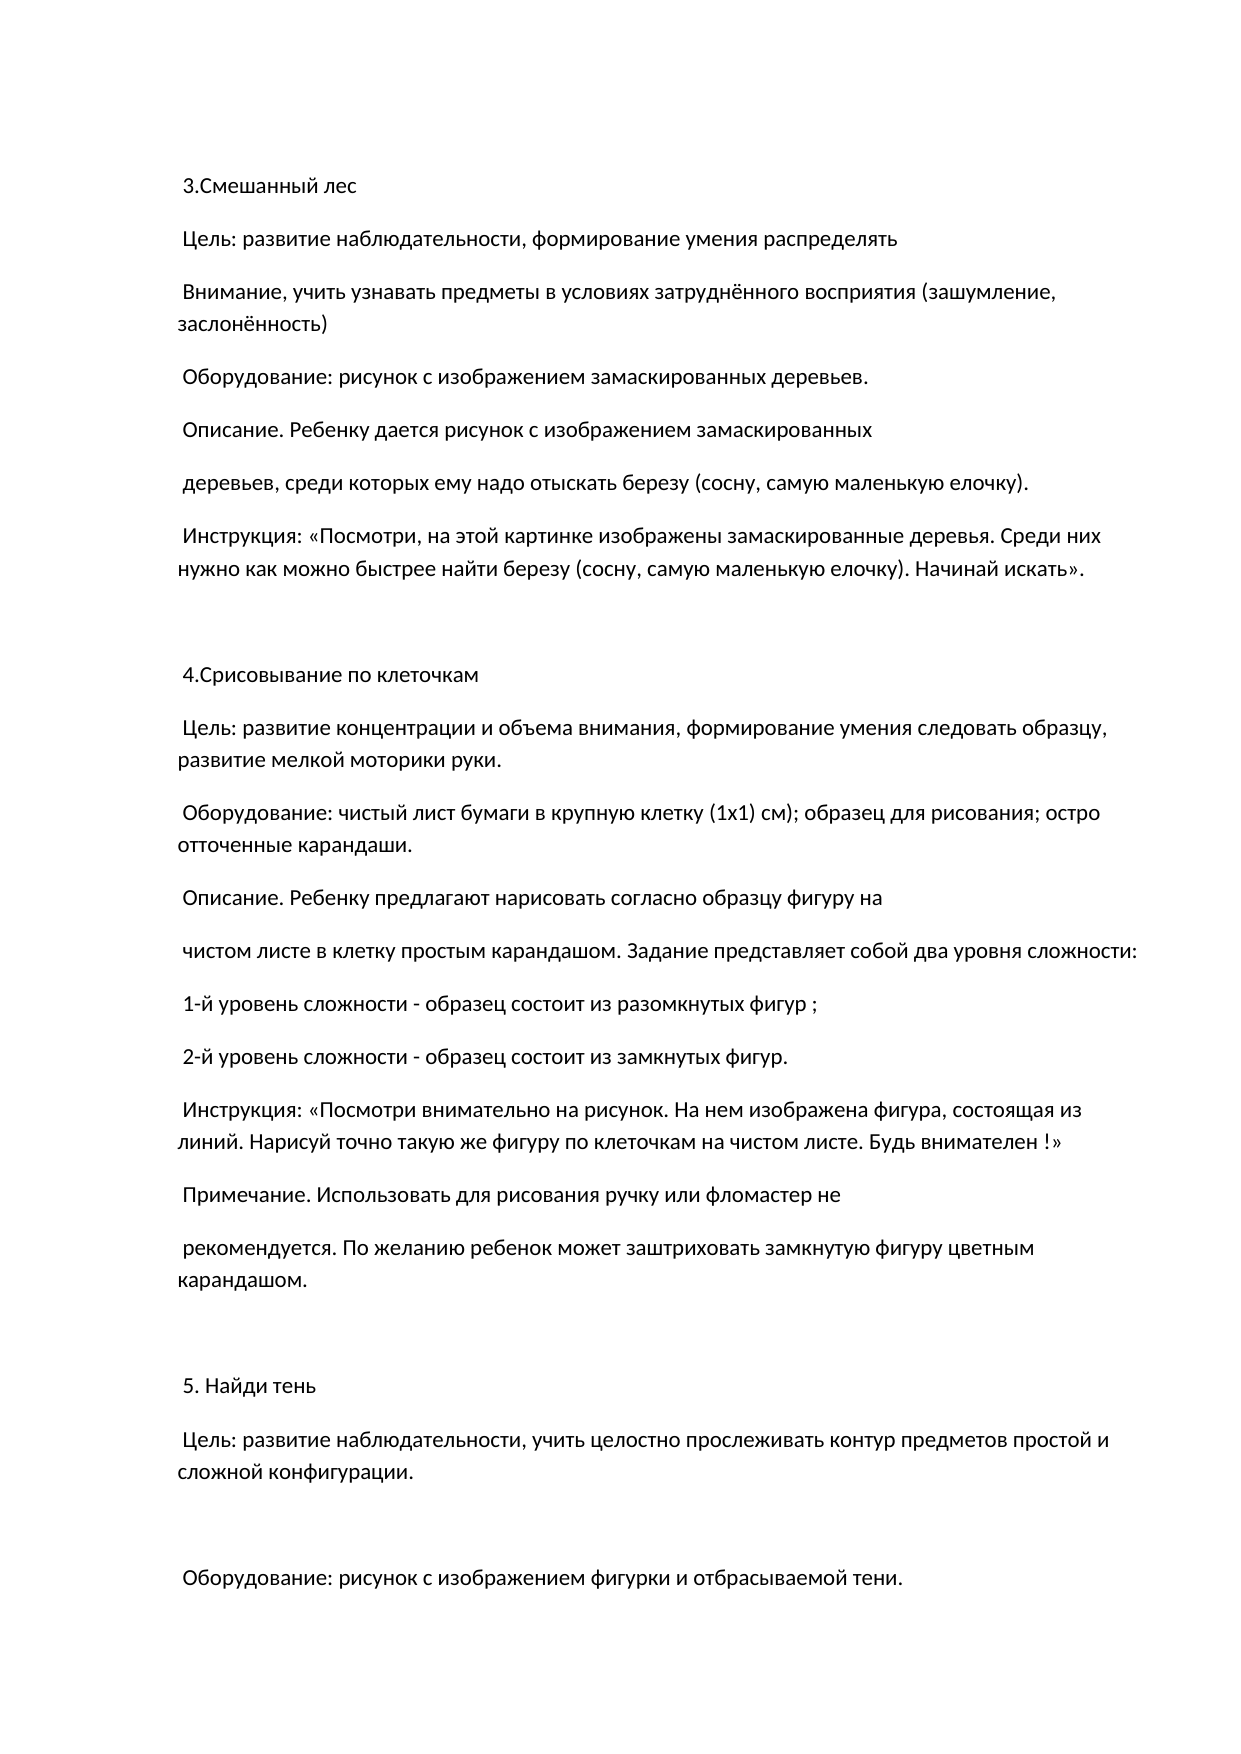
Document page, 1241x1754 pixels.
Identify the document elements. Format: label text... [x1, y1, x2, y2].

text Внимание, учить узнавать предметы в условиях затруднённого восприятия (зашумление, заслонённость) [177, 277, 1152, 337]
text 1-й уровень сложности - образец состоит из разомкнутых фигур ; [177, 989, 1152, 1017]
text Инструкция: «Посмотри, на этой картинке изображены замаскированные деревья. Среди них нужно как можно быстрее найти березу (сосну, самую маленькую елочку). Начинай искать». [177, 521, 1152, 582]
text 5. Найди тень [177, 1372, 1152, 1400]
text Оборудование: чистый лист бумаги в крупную клетку (1х1) см); образец для рисования; остро отточенные карандаши. [177, 798, 1152, 858]
text Описание. Ребенку предлагают нарисовать согласно образцу фигуру на [177, 883, 1152, 911]
text рекомендуется. По желанию ребенок может заштриховать замкнутую фигуру цветным карандашом. [177, 1233, 1152, 1294]
text Цель: развитие наблюдательности, формирование умения распределять [177, 224, 1152, 252]
text 3.Смешанный лес [177, 171, 1152, 199]
text Цель: развитие наблюдательности, учить целостно прослеживать контур предметов простой и сложной конфигурации. [177, 1425, 1152, 1485]
text Инструкция: «Посмотри внимательно на рисунок. На нем изображена фигура, состоящая из линий. Нарисуй точно такую же фигуру по клеточкам на чистом листе. Будь внимателен !» [177, 1095, 1152, 1155]
text Описание. Ребенку дается рисунок с изображением замаскированных [177, 415, 1152, 443]
text деревьев, среди которых ему надо отыскать березу (сосну, самую маленькую елочку). [177, 468, 1152, 496]
text 2-й уровень сложности - образец состоит из замкнутых фигур. [177, 1042, 1152, 1070]
text Цель: развитие концентрации и объема внимания, формирование умения следовать образцу, развитие мелкой моторики руки. [177, 713, 1152, 773]
text Примечание. Использовать для рисования ручку или фломастер не [177, 1180, 1152, 1208]
text 4.Срисовывание по клеточкам [177, 660, 1152, 688]
text Оборудование: рисунок с изображением фигурки и отбрасываемой тени. [177, 1563, 1152, 1591]
text Оборудование: рисунок с изображением замаскированных деревьев. [177, 362, 1152, 390]
text чистом листе в клетку простым карандашом. Задание представляет собой два уровня сложности: [177, 936, 1152, 964]
